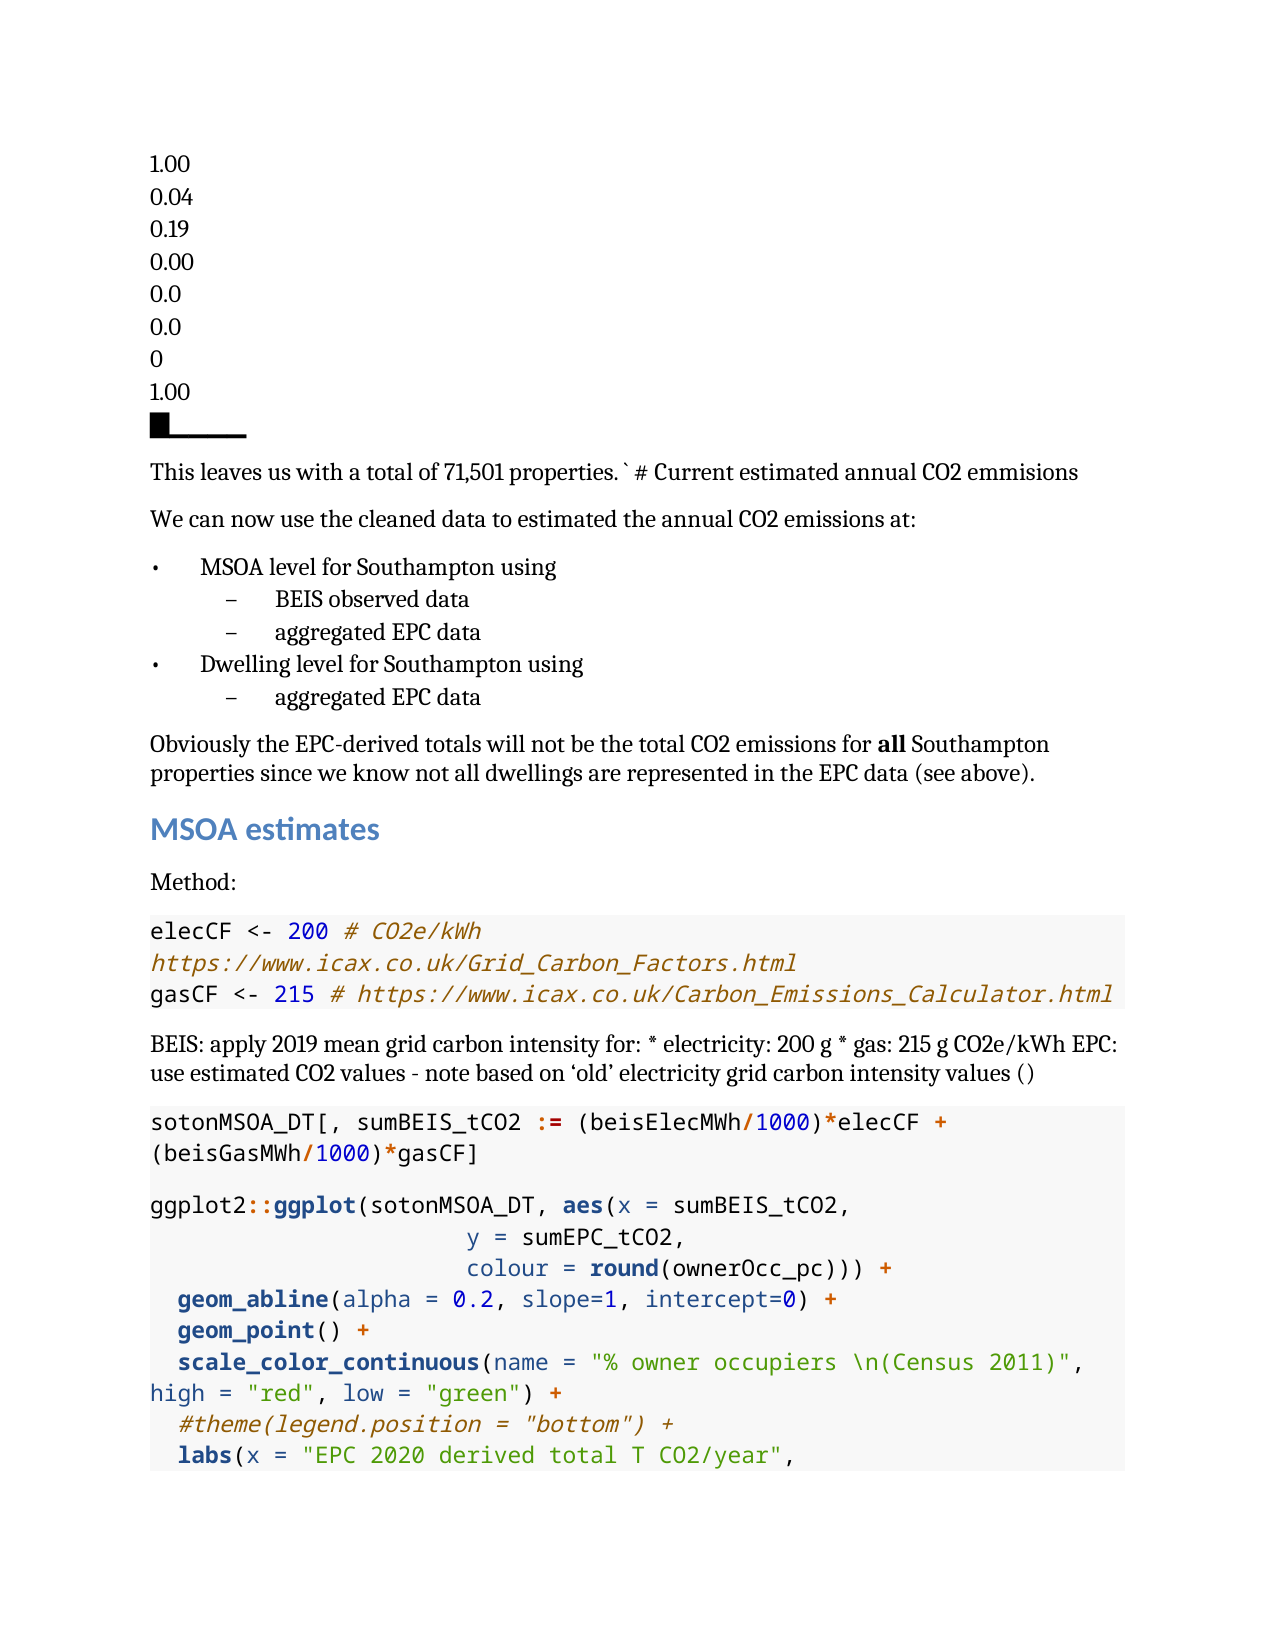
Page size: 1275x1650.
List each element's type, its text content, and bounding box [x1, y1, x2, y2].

text 1.00 [150, 377, 1125, 406]
text ▇▁▁▁▁ [150, 410, 1125, 439]
text 0.0 [150, 312, 1125, 341]
list Dwelling level for Southampton using [150, 650, 1125, 679]
text elecCF <- 200 # CO2e/kWh https://www.icax.co.uk/Grid_Carbon_Factors.html gasCF <- 215 # https://www.icax.co.uk/Carbon_Emissions_Calculator.html [480, 915, 1125, 1009]
text 0.19 [150, 215, 1125, 244]
list BEIS observed data [225, 585, 1125, 614]
list aggregated EPC data [225, 682, 1125, 711]
text sotonMSOA_DT[, sumBEIS_tCO2 := (beisElecMWh/1000)*elecCF + (beisGasMWh/1000)*gasCF] [150, 1106, 1125, 1169]
text BEIS: apply 2019 mean grid carbon intensity for: * electricity: 200 g * gas: 215 g CO2e/kWh EPC: use estimated CO2 values - note based on ‘old’ electricity grid carbon intensity values () [150, 1030, 1125, 1087]
text This leaves us with a total of 71,501 properties. ` # Current estimated annual CO2 emmisions [150, 457, 1125, 486]
text 0 [150, 345, 1125, 374]
text 0.04 [150, 182, 1125, 211]
list aggregated EPC data [225, 617, 1125, 646]
text 0.00 [150, 247, 1125, 276]
list MSOA level for Southampton using [150, 552, 1125, 581]
text Obviously the EPC-derived totals will not be the total CO2 emissions for all Southampton properties since we know not all dwellings are represented in the EPC data (see above). [150, 730, 1125, 787]
text Method: [150, 868, 1125, 897]
text 0.0 [150, 280, 1125, 309]
text We can now use the cleaned data to estimated the annual CO2 emissions at: [150, 505, 1125, 534]
subtitle MSOA estimates [150, 808, 1125, 849]
text 1.00 [150, 150, 1125, 179]
